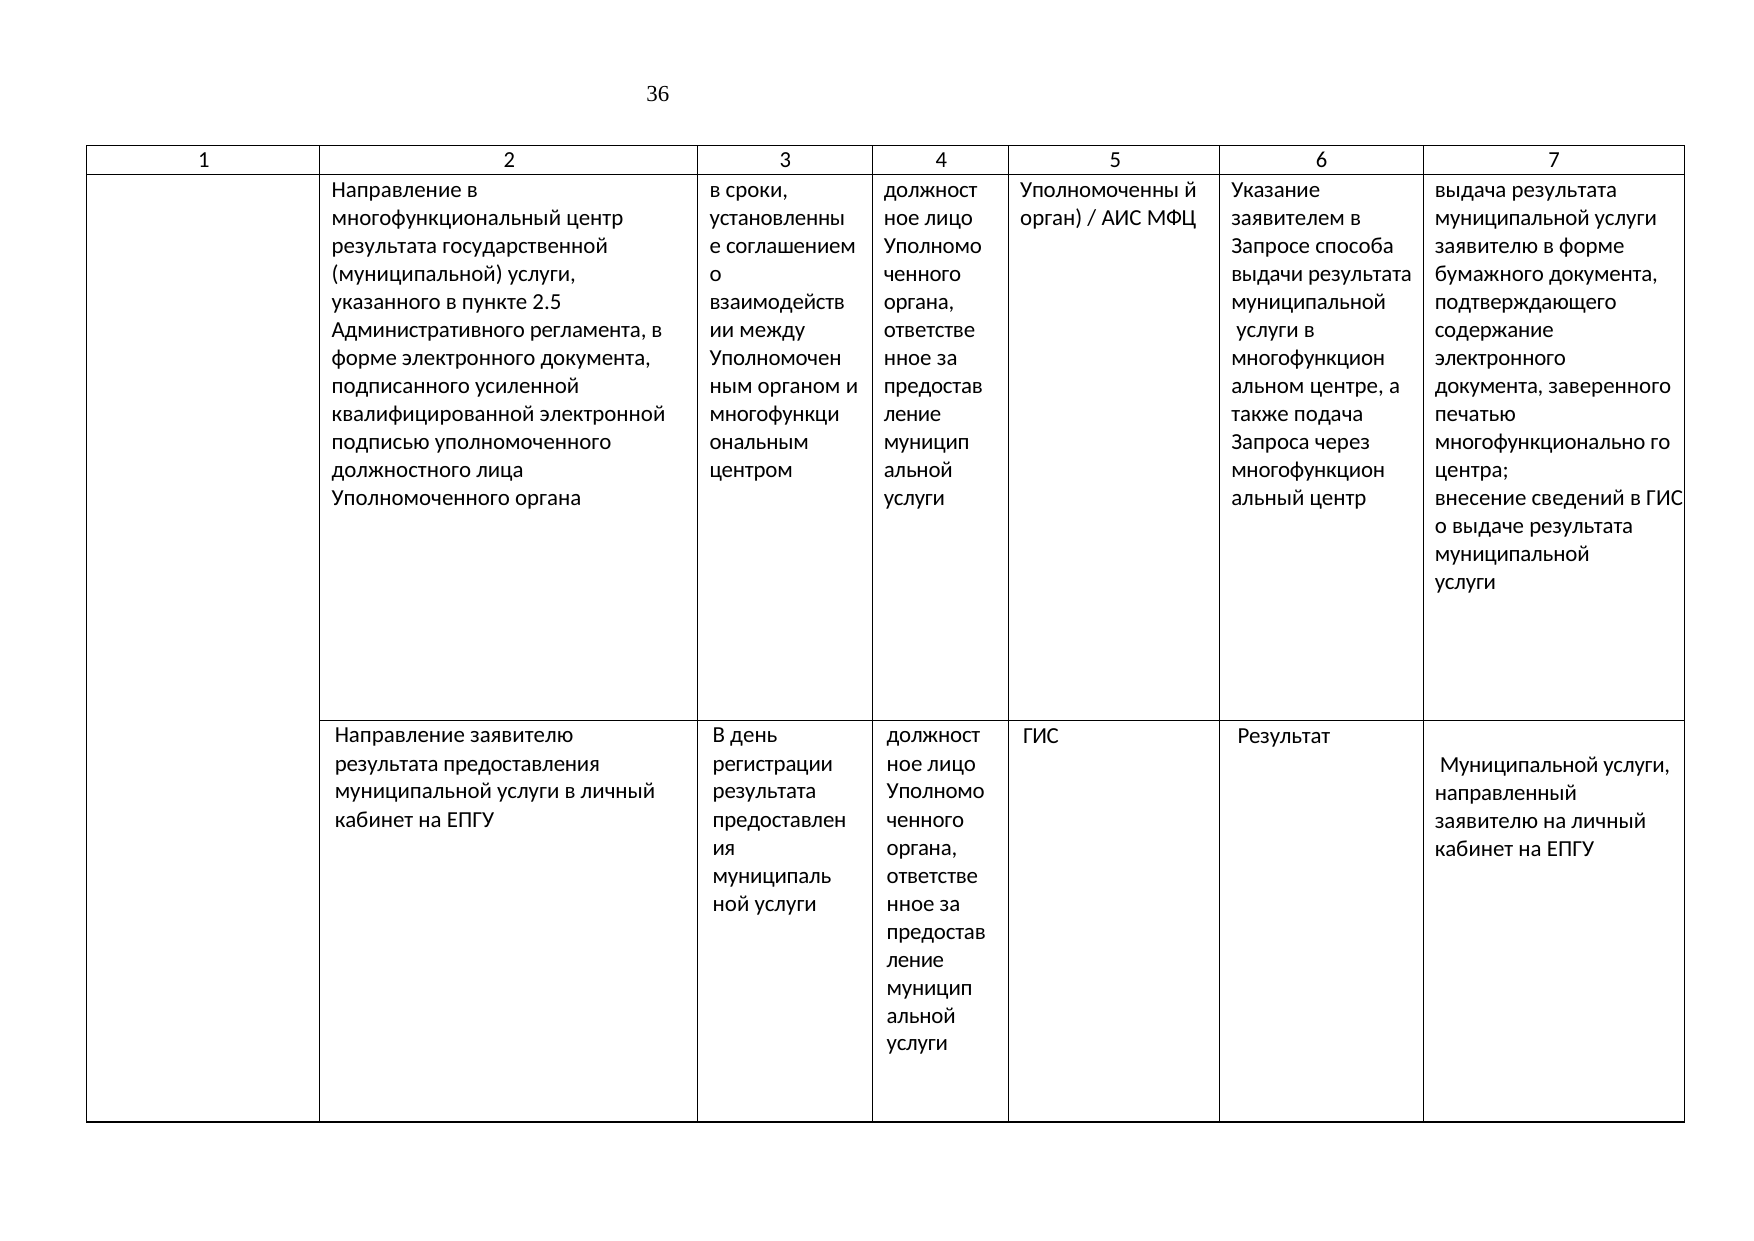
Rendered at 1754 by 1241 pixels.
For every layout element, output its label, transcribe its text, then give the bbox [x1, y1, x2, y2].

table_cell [873, 175, 1008, 719]
table_cell Результат [1220, 721, 1423, 1121]
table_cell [320, 721, 697, 1121]
table_header 4 [873, 146, 1008, 174]
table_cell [1424, 721, 1684, 1121]
table_header 6 [1220, 146, 1423, 174]
table_header 3 [698, 146, 872, 174]
table_cell выдача результата муниципальной услуги заявителю в форме бумажного документа, подтверждающего содержание электронного документа, заверенного печатью многофункционально го центра; внесение сведений в ГИС о выдаче результата муниципальной услуги [1424, 175, 1684, 719]
table_header 1 [87, 146, 319, 174]
table_header 5 [1009, 146, 1219, 174]
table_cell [873, 721, 1008, 1121]
table_cell в сроки, установленны е соглашением о взаимодейств ии между Уполномочен ным органом и многофункци ональным центром [698, 175, 872, 719]
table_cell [698, 721, 872, 1121]
table_cell Указание заявителем в Запросе способа выдачи результата муниципальной услуги в многофункцион альном центре, а также подача Запроса через многофункцион альный центр [1220, 175, 1423, 719]
table_cell Направление в многофункциональный центр результата государственной (муниципальной) услуги, указанного в пункте 2.5 Административного регламента, в форме электронного документа, подписанного усиленной квалифицированной электронной подписью уполномоченного должностного лица Уполномоченного органа [320, 175, 697, 719]
table_cell Уполномоченны й орган) / АИС МФЦ [1009, 175, 1219, 719]
table_cell [87, 175, 319, 1121]
table_header 7 [1424, 146, 1684, 174]
table_header 2 [320, 146, 697, 174]
table_cell ГИС [1009, 721, 1219, 1121]
